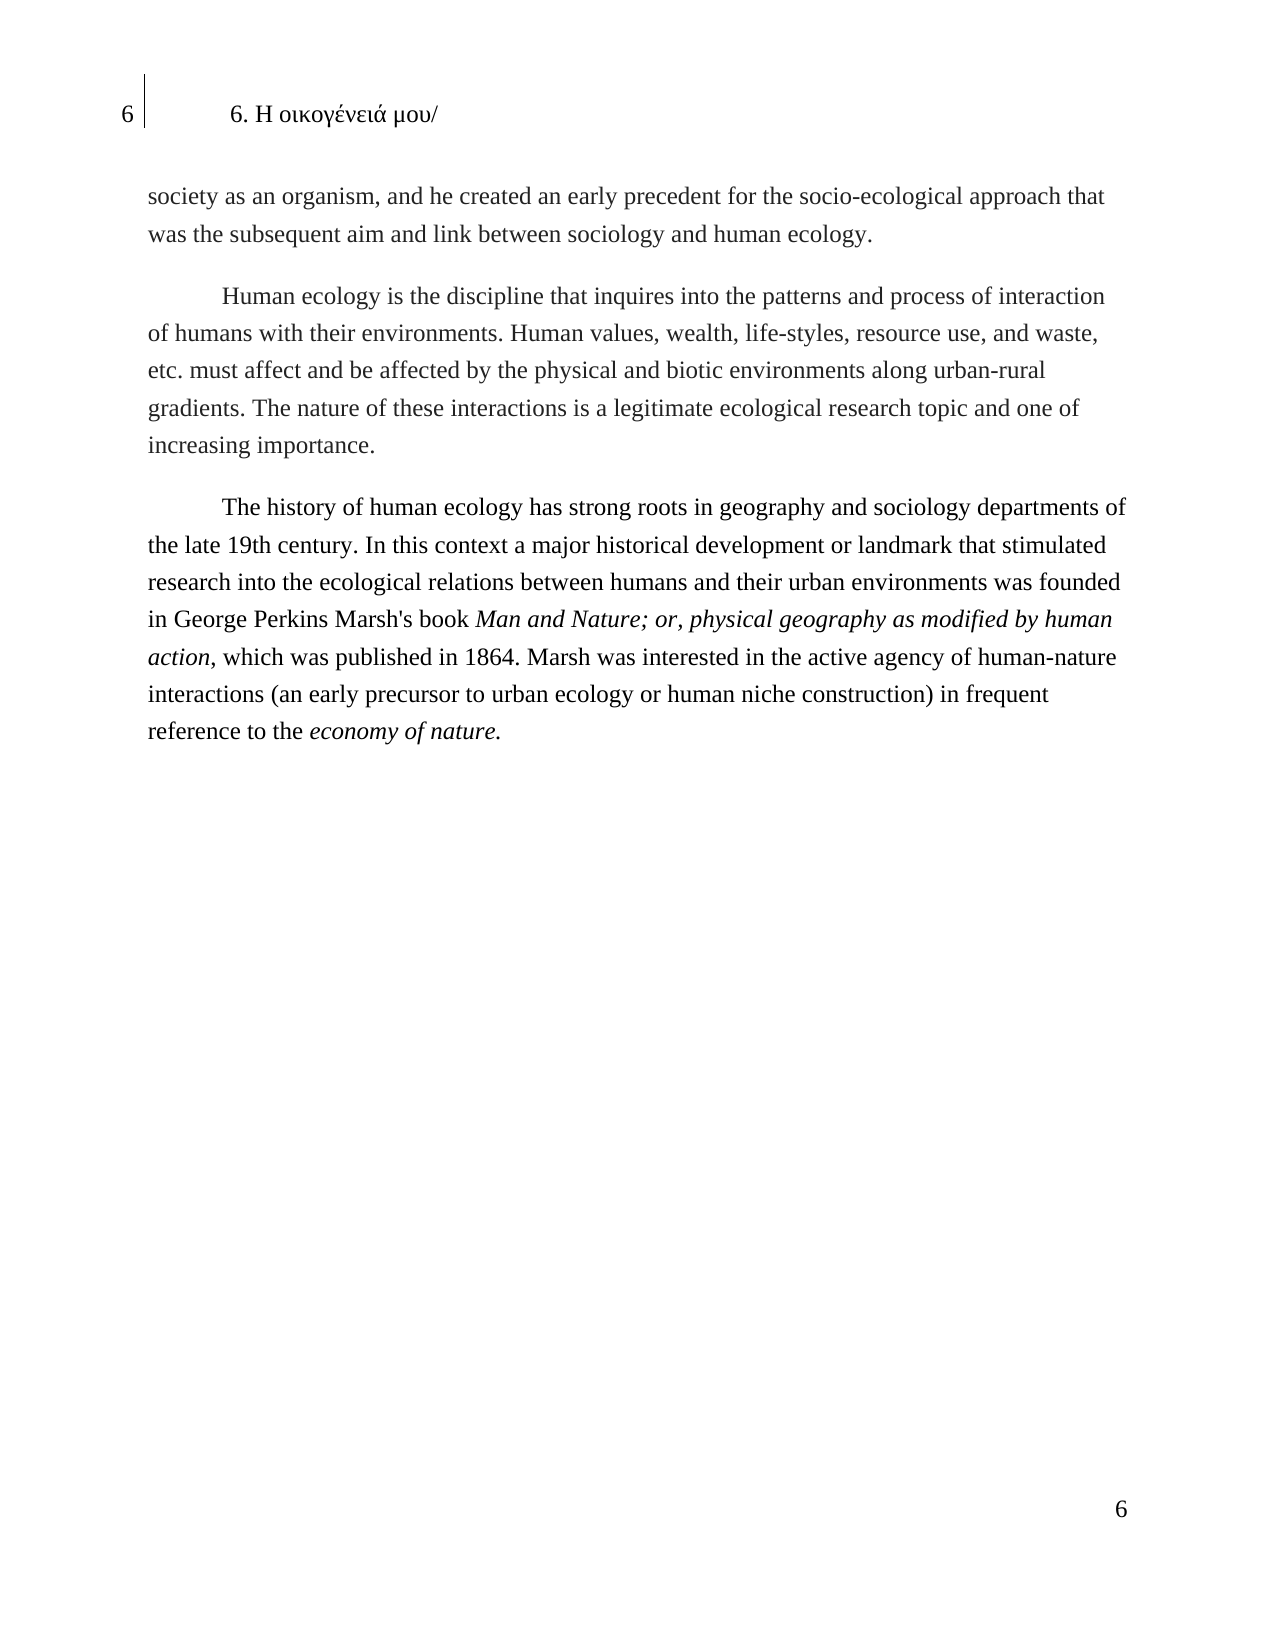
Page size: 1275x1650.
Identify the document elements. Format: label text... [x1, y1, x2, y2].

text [148, 181, 1127, 247]
text Human ecology is the discipline that inquires into the patterns and process of interaction of humans with their environments. Human values, wealth, life-styles, resource use, and waste, etc. must affect and be affected by the physical and biotic environments along urban-rural gradients. The nature of these interactions is a legitimate ecological research topic and one of increasing importance. [148, 281, 1127, 459]
text The history of human ecology has strong roots in geography and sociology departments of the late 19th century. In this context a major historical development or landmark that stimulated research into the ecological relations between humans and their urban environments was founded in George Perkins Marsh's book Man and Nature; or, physical geography as modified by human action, which was published in 1864. Marsh was interested in the active agency of human-nature interactions (an early precursor to urban ecology or human niche construction) in frequent reference to the economy of nature. [148, 492, 1127, 745]
